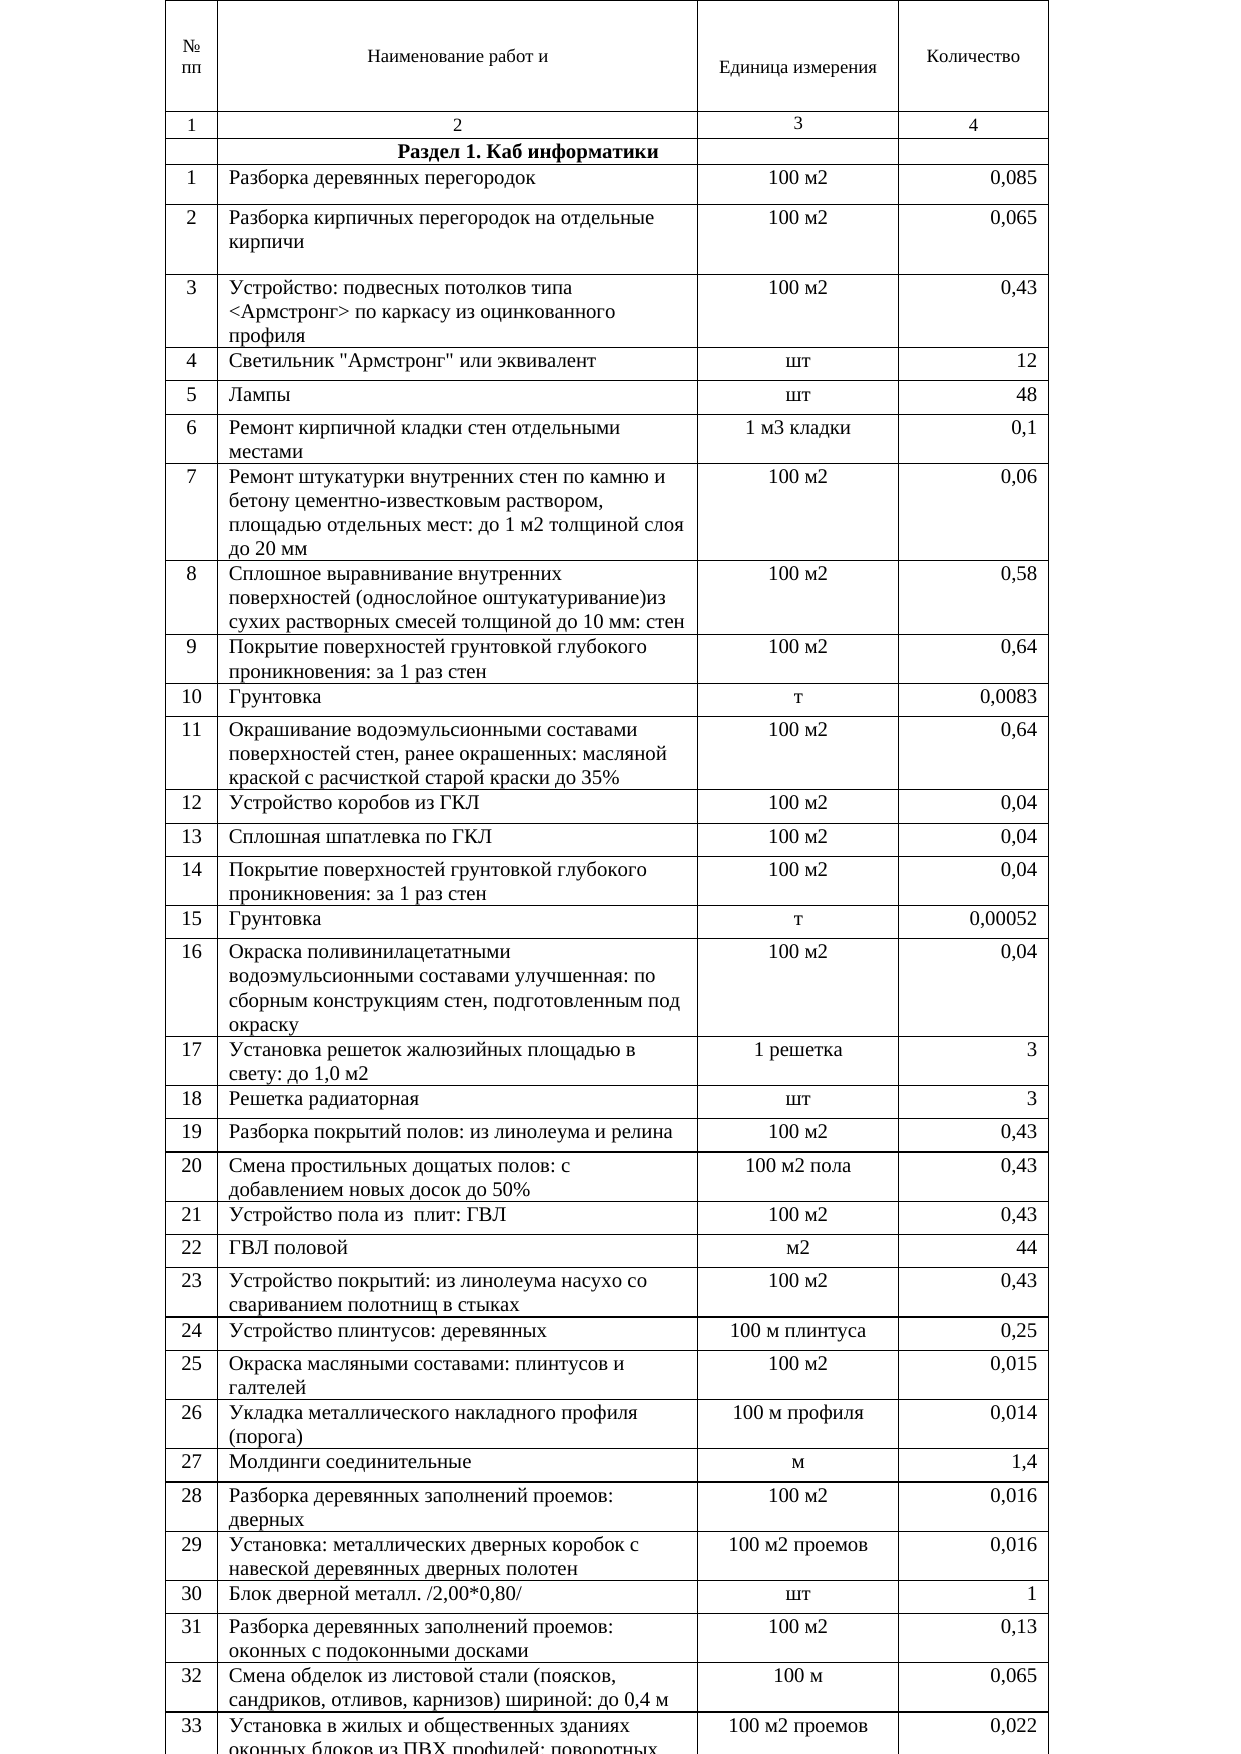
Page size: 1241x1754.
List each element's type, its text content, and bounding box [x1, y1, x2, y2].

table_cell 4 [899, 112, 1048, 138]
table_cell 1 [166, 165, 217, 204]
table_cell Смена обделок из листовой стали (поясков, сандриков, отливов, карнизов) шириной: до 0,4 м [218, 1663, 697, 1711]
table_cell 100 м2 [698, 1614, 898, 1662]
table_cell 5 [166, 381, 217, 414]
table_cell 0,04 [899, 790, 1048, 822]
table_cell шт [698, 348, 898, 380]
table_cell 0,1 [899, 415, 1048, 463]
table_cell 22 [166, 1235, 217, 1267]
table_cell 100 м2 проемов [698, 1532, 898, 1580]
table_cell 0,43 [899, 1202, 1048, 1234]
table_cell 100 м2 [698, 165, 898, 204]
table_cell 13 [166, 824, 217, 856]
table_cell 15 [166, 906, 217, 938]
table_cell 4 [166, 348, 217, 380]
table_cell 100 м2 [698, 824, 898, 856]
table_cell 24 [166, 1318, 217, 1350]
table_cell 20 [166, 1153, 217, 1201]
table_cell [698, 139, 898, 164]
table_cell Грунтовка [218, 906, 697, 938]
table_cell 0,13 [899, 1614, 1048, 1662]
table_cell Устройство: подвесных потолков типа <Армстронг> по каркасу из оцинкованного профиля [218, 275, 697, 347]
table_cell 11 [166, 717, 217, 789]
table_cell 3 [899, 1037, 1048, 1085]
table_cell 100 м2 [698, 1351, 898, 1399]
table_cell 0,43 [899, 1268, 1048, 1316]
table_cell 100 м2 [698, 1119, 898, 1151]
table_cell 100 м2 [698, 561, 898, 633]
table_cell ГВЛ половой [218, 1235, 697, 1267]
table_cell 1 [899, 1581, 1048, 1613]
table_cell 25 [166, 1351, 217, 1399]
table_cell 0,43 [899, 275, 1048, 347]
table_cell 0,25 [899, 1318, 1048, 1350]
table_cell 0,00052 [899, 906, 1048, 938]
table_cell 0,43 [899, 1153, 1048, 1201]
table_cell 100 м2 пола [698, 1153, 898, 1201]
table_cell 0,64 [899, 717, 1048, 789]
table_cell Разборка кирпичных перегородок на отдельные кирпичи [218, 205, 697, 274]
table_cell м2 [698, 1235, 898, 1267]
table_cell 100 м2 [698, 857, 898, 905]
table_cell [899, 139, 1048, 164]
table_cell 12 [166, 790, 217, 822]
table_cell 14 [166, 857, 217, 905]
table_cell Лампы [218, 381, 697, 414]
table_cell 100 м плинтуса [698, 1318, 898, 1350]
table_cell 2 [166, 205, 217, 274]
table_cell Ремонт штукатурки внутренних стен по камню и бетону цементно-известковым раствором, площадью отдельных мест: до 1 м2 толщиной слоя до 20 мм [218, 464, 697, 560]
table_cell 100 м2 [698, 939, 898, 1036]
table_cell 12 [899, 348, 1048, 380]
table_cell 100 м2 [698, 1202, 898, 1234]
table_cell [166, 139, 217, 164]
table_cell 100 м2 проемов [698, 1713, 898, 1754]
table_cell Разборка деревянных заполнений проемов: дверных [218, 1483, 697, 1531]
table_cell Покрытие поверхностей грунтовкой глубокого проникновения: за 1 раз стен [218, 635, 697, 683]
table_cell 6 [166, 415, 217, 463]
table_cell Решетка радиаторная [218, 1086, 697, 1118]
table_cell Устройство покрытий: из линолеума насухо со свариванием полотнищ в стыках [218, 1268, 697, 1316]
table_cell 26 [166, 1400, 217, 1448]
table_cell 10 [166, 684, 217, 716]
table_cell 100 м2 [698, 1268, 898, 1316]
table_cell 1 [166, 112, 217, 138]
table_cell 19 [166, 1119, 217, 1151]
table_cell 100 м2 [698, 717, 898, 789]
table_cell Окраска масляными составами: плинтусов и галтелей [218, 1351, 697, 1399]
table_cell 100 м профиля [698, 1400, 898, 1448]
table_cell 7 [166, 464, 217, 560]
table_cell 17 [166, 1037, 217, 1085]
table_cell 100 м2 [698, 464, 898, 560]
table_cell Устройство плинтусов: деревянных [218, 1318, 697, 1350]
table_cell м [698, 1449, 898, 1481]
table_cell 100 м [698, 1663, 898, 1711]
table_cell шт [698, 381, 898, 414]
table_cell Раздел 1. Каб информатики [218, 139, 697, 164]
table_cell шт [698, 1581, 898, 1613]
table_cell 0,085 [899, 165, 1048, 204]
table_cell 44 [899, 1235, 1048, 1267]
table_cell 0,016 [899, 1532, 1048, 1580]
table_cell 0,64 [899, 635, 1048, 683]
table_cell 0,06 [899, 464, 1048, 560]
table_cell 1 м3 кладки [698, 415, 898, 463]
table_cell 30 [166, 1581, 217, 1613]
table_cell 0,065 [899, 1663, 1048, 1711]
table_cell Грунтовка [218, 684, 697, 716]
table_cell Установка: металлических дверных коробок с навеской деревянных дверных полотен [218, 1532, 697, 1580]
table_cell 2 [218, 112, 697, 138]
table_cell Установка в жилых и общественных зданиях оконных блоков из ПВХ профилей: поворотных (откидных, поворотно-откидных) с площадью проема более 2 м2 одностворчатых [218, 1713, 697, 1754]
table_cell 48 [899, 381, 1048, 414]
table_cell Смена простильных дощатых полов: с добавлением новых досок до 50% [218, 1153, 697, 1201]
table_cell 1 решетка [698, 1037, 898, 1085]
table_cell 100 м2 [698, 275, 898, 347]
table_cell 0,015 [899, 1351, 1048, 1399]
table_cell 3 [899, 1086, 1048, 1118]
table_cell 100 м2 [698, 635, 898, 683]
table_cell т [698, 684, 898, 716]
table_cell 100 м2 [698, 790, 898, 822]
table_cell 31 [166, 1614, 217, 1662]
table_cell 23 [166, 1268, 217, 1316]
table_cell Молдинги соединительные [218, 1449, 697, 1481]
table_cell Ремонт кирпичной кладки стен отдельными местами [218, 415, 697, 463]
table_cell шт [698, 1086, 898, 1118]
table_cell 0,065 [899, 205, 1048, 274]
table_cell 0,022 [899, 1713, 1048, 1754]
table_header Количество [899, 1, 1048, 111]
table_cell 0,016 [899, 1483, 1048, 1531]
table_cell 33 [166, 1713, 217, 1754]
table_cell 0,04 [899, 857, 1048, 905]
table_cell 18 [166, 1086, 217, 1118]
table_cell 32 [166, 1663, 217, 1711]
table_cell Разборка деревянных перегородок [218, 165, 697, 204]
table_cell 0,014 [899, 1400, 1048, 1448]
table_cell Разборка деревянных заполнений проемов: оконных с подоконными досками [218, 1614, 697, 1662]
table_cell т [698, 906, 898, 938]
table_cell 21 [166, 1202, 217, 1234]
table_cell Разборка покрытий полов: из линолеума и релина [218, 1119, 697, 1151]
table_header Наименование работ и [218, 1, 697, 111]
table_cell 1,4 [899, 1449, 1048, 1481]
table_cell 100 м2 [698, 1483, 898, 1531]
table_cell 0,04 [899, 939, 1048, 1036]
table_cell Светильник "Армстронг" или эквивалент [218, 348, 697, 380]
table_cell Сплошная шпатлевка по ГКЛ [218, 824, 697, 856]
table_cell 29 [166, 1532, 217, 1580]
table_header № пп [166, 1, 217, 111]
table_cell Установка решеток жалюзийных площадью в свету: до 1,0 м2 [218, 1037, 697, 1085]
table_cell 0,43 [899, 1119, 1048, 1151]
table_cell Устройство коробов из ГКЛ [218, 790, 697, 822]
table_cell Блок дверной металл. /2,00*0,80/ [218, 1581, 697, 1613]
table_cell 0,58 [899, 561, 1048, 633]
table_cell Сплошное выравнивание внутренних поверхностей (однослойное оштукатуривание)из сухих растворных смесей толщиной до 10 мм: стен [218, 561, 697, 633]
table_cell Окрашивание водоэмульсионными составами поверхностей стен, ранее окрашенных: масляной краской с расчисткой старой краски до 35% [218, 717, 697, 789]
table_cell 0,0083 [899, 684, 1048, 716]
table_cell 8 [166, 561, 217, 633]
table_cell 27 [166, 1449, 217, 1481]
table_cell 0,04 [899, 824, 1048, 856]
table_cell 16 [166, 939, 217, 1036]
table_cell 100 м2 [698, 205, 898, 274]
table_header Единица измерения [698, 1, 898, 111]
table_cell 3 [698, 112, 898, 138]
table_cell Укладка металлического накладного профиля (порога) [218, 1400, 697, 1448]
table_cell 3 [166, 275, 217, 347]
table_cell Окраска поливинилацетатными водоэмульсионными составами улучшенная: по сборным конструкциям стен, подготовленным под окраску [218, 939, 697, 1036]
table_cell Покрытие поверхностей грунтовкой глубокого проникновения: за 1 раз стен [218, 857, 697, 905]
table_cell 9 [166, 635, 217, 683]
table_cell 28 [166, 1483, 217, 1531]
table_cell Устройство пола из плит: ГВЛ [218, 1202, 697, 1234]
